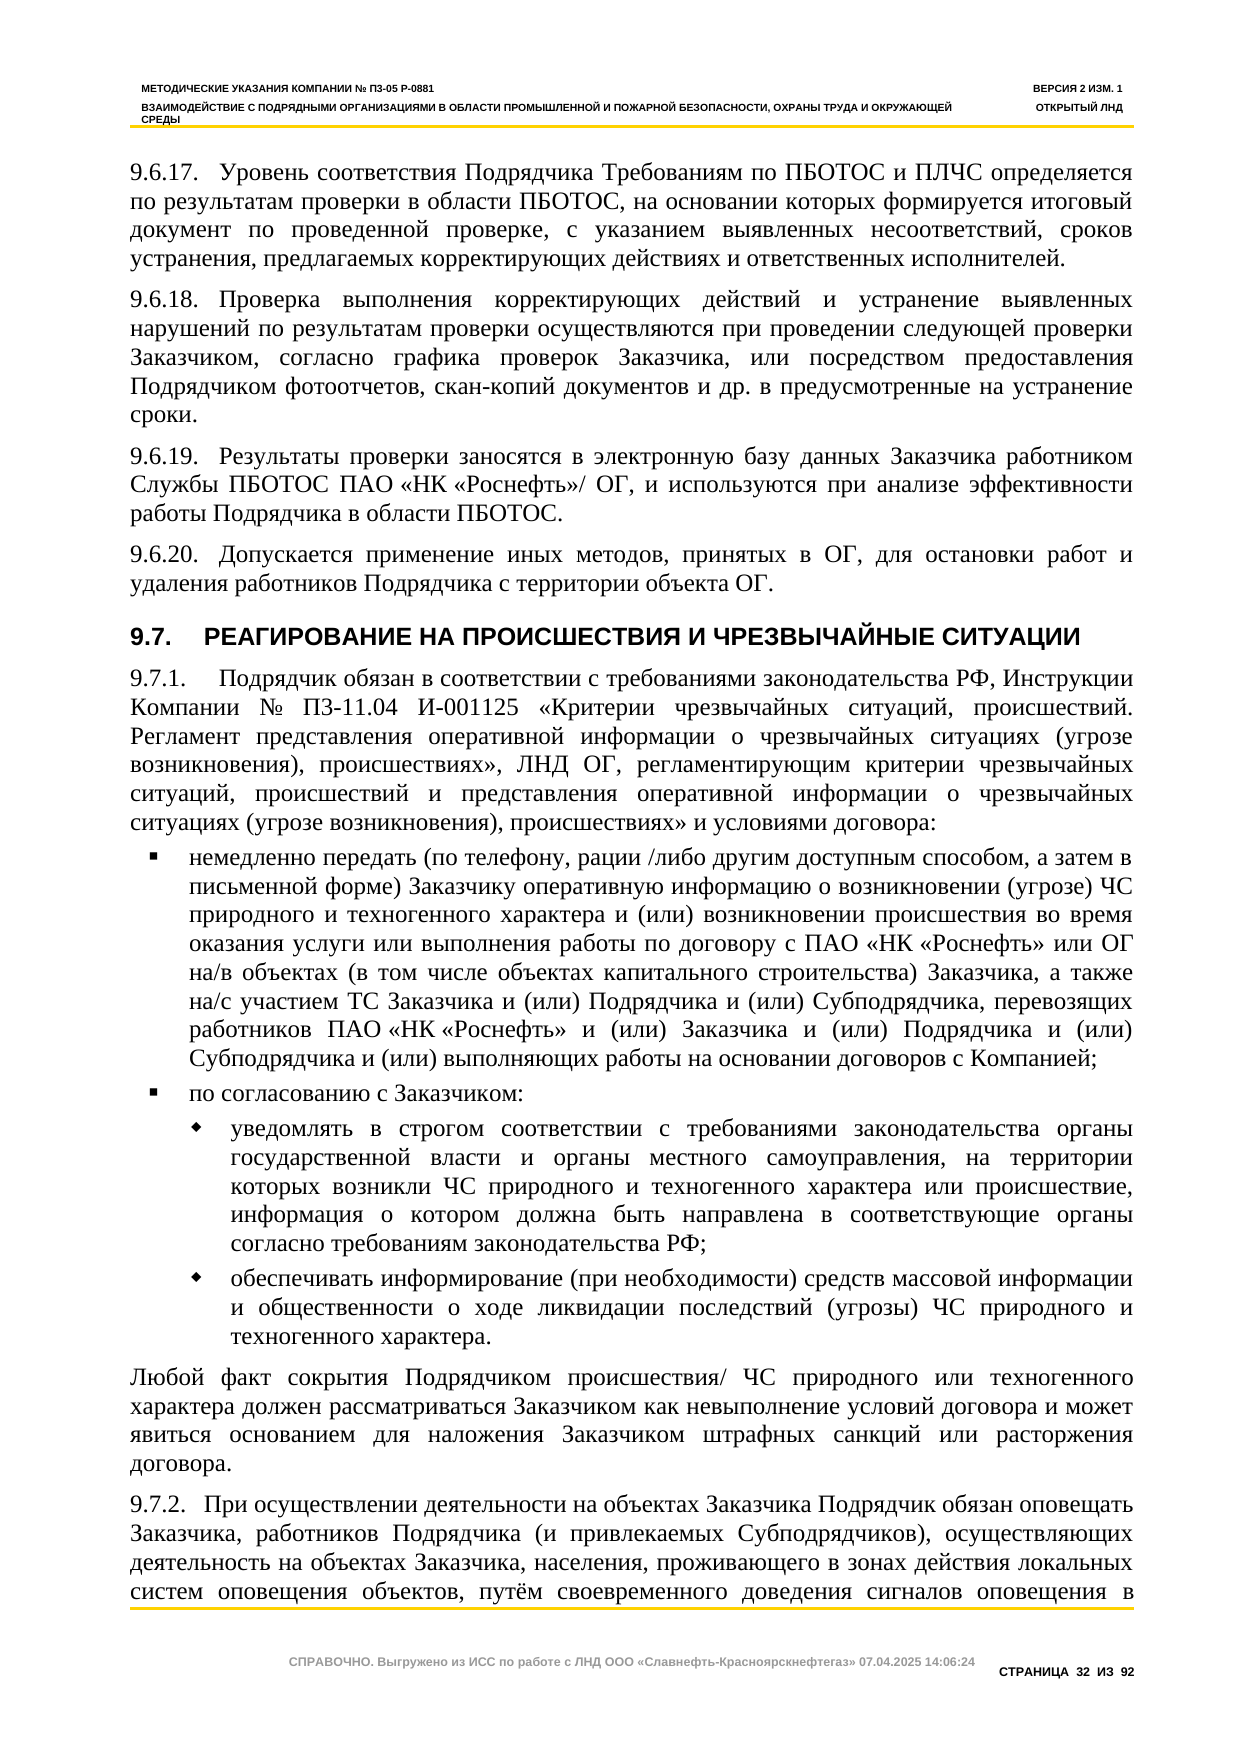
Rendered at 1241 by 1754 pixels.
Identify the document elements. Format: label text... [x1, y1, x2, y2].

list Уровень соответствия Подрядчика Требованиям по ПБОТОС и ПЛЧС определяется по результатам проверки в области ПБОТОС, на основании которых формируется итоговый документ по проведенной проверке, с указанием выявленных несоответствий, сроков устранения, предлагаемых корректирующих действиях и ответственных исполнителей. [130, 157, 1134, 272]
text Любой факт сокрытия Подрядчиком происшествия/ ЧС природного или техногенного характера должен рассматриваться Заказчиком как невыполнение условий договора и может явиться основанием для наложения Заказчиком штрафных санкций или расторжения договора. [130, 1362, 1134, 1477]
list по согласованию с Заказчиком: [148, 1078, 1134, 1107]
list обеспечивать информирование (при необходимости) средств массовой информации и общественности о ходе ликвидации последствий (угрозы) ЧС природного и техногенного характера. [189, 1263, 1134, 1349]
list Проверка выполнения корректирующих действий и устранение выявленных нарушений по результатам проверки осуществляются при проведении следующей проверки Заказчиком, согласно графика проверок Заказчика, или посредством предоставления Подрядчиком фотоотчетов, скан-копий документов и др. в предусмотренные на устранение сроки. [130, 284, 1134, 428]
subtitle РЕАГИРОВАНИЕ НА ПРОИСШЕСТВИЯ И ЧРЕЗВЫЧАЙНЫЕ СИТУАЦИИ [130, 622, 1134, 651]
list уведомлять в строгом соответствии с требованиями законодательства органы государственной власти и органы местного самоуправления, на территории которых возникли ЧС природного и техногенного характера или происшествие, информация о котором должна быть направлена в соответствующие органы согласно требованиям законодательства РФ; [189, 1113, 1134, 1257]
list Допускается применение иных методов, принятых в ОГ, для остановки работ и удаления работников Подрядчика с территории объекта ОГ. [130, 539, 1134, 597]
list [130, 1489, 1134, 1604]
list Результаты проверки заносятся в электронную базу данных Заказчика работником Службы ПБОТОС ПАО «НК «Роснефть»/ ОГ, и используются при анализе эффективности работы Подрядчика в области ПБОТОС. [130, 441, 1134, 527]
list немедленно передать (по телефону, рации /либо другим доступным способом, а затем в письменной форме) Заказчику оперативную информацию о возникновении (угрозе) ЧС природного и техногенного характера и (или) возникновении происшествия во время оказания услуги или выполнения работы по договору с ПАО «НК «Роснефть» или ОГ на/в объектах (в том числе объектах капитального строительства) Заказчика, а также на/с участием ТС Заказчика и (или) Подрядчика и (или) Субподрядчика, перевозящих работников ПАО «НК «Роснефть» и (или) Заказчика и (или) Подрядчика и (или) Субподрядчика и (или) выполняющих работы на основании договоров с Компанией; [148, 842, 1134, 1072]
list Подрядчик обязан в соответствии с требованиями законодательства РФ, Инструкции Компании № П3-11.04 И-001125 «Критерии чрезвычайных ситуаций, происшествий. Регламент представления оперативной информации о чрезвычайных ситуациях (угрозе возникновения), происшествиях», ЛНД ОГ, регламентирующим критерии чрезвычайных ситуаций, происшествий и представления оперативной информации о чрезвычайных ситуациях (угрозе возникновения), происшествиях» и условиями договора: [130, 663, 1134, 836]
